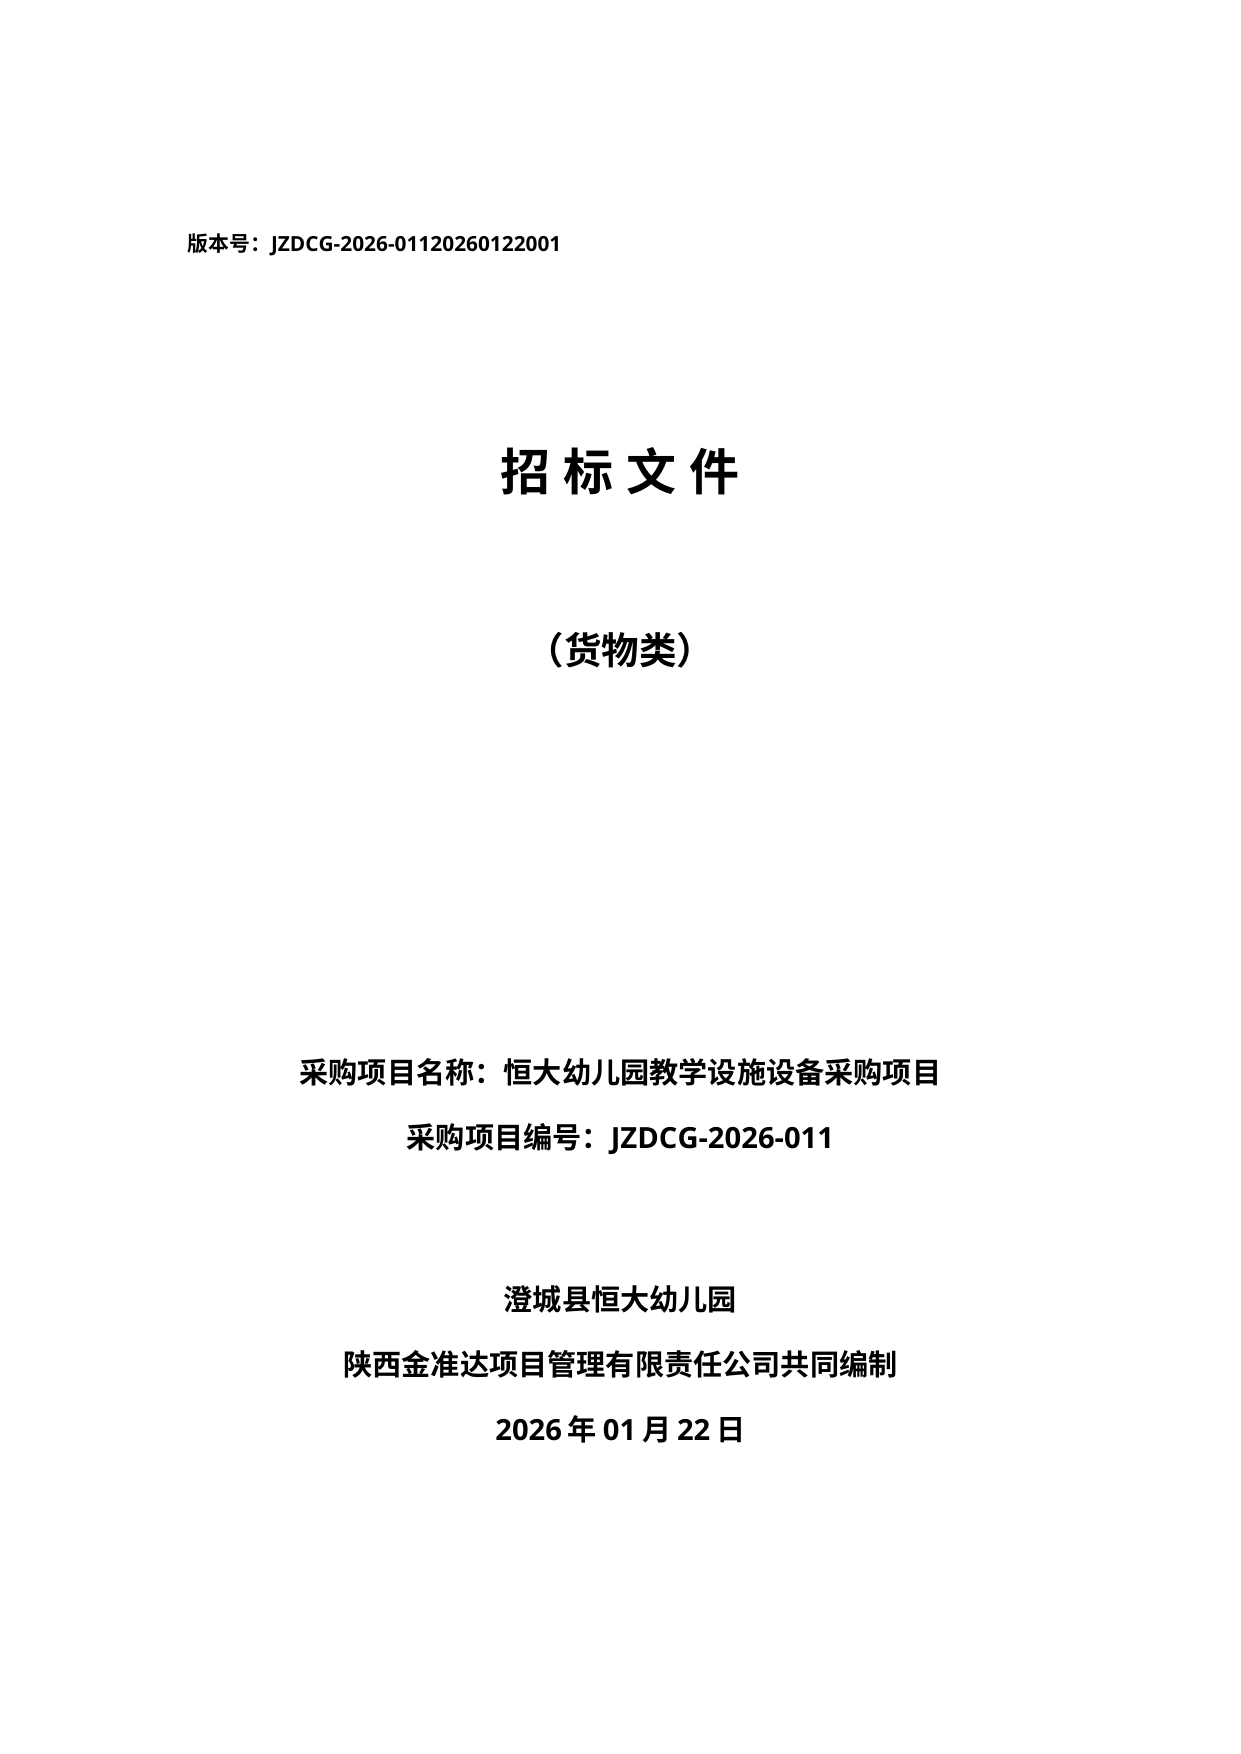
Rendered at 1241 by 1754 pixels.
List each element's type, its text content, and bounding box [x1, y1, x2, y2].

text 陕西金准达项目管理有限责任公司共同编制 [187, 1332, 1053, 1397]
text 澄城县恒大幼儿园 [187, 1267, 1053, 1332]
text 采购项目编号：JZDCG-2026-011 [187, 1104, 1053, 1267]
text 招 标 文 件 [187, 422, 1053, 617]
text （货物类） [187, 617, 1053, 1039]
text 采购项目名称：恒大幼儿园教学设施设备采购项目 [187, 1039, 1053, 1104]
text 2026年01月22日 [187, 1397, 1053, 1462]
text 版本号：JZDCG-2026-01120260122001 [187, 227, 1053, 422]
